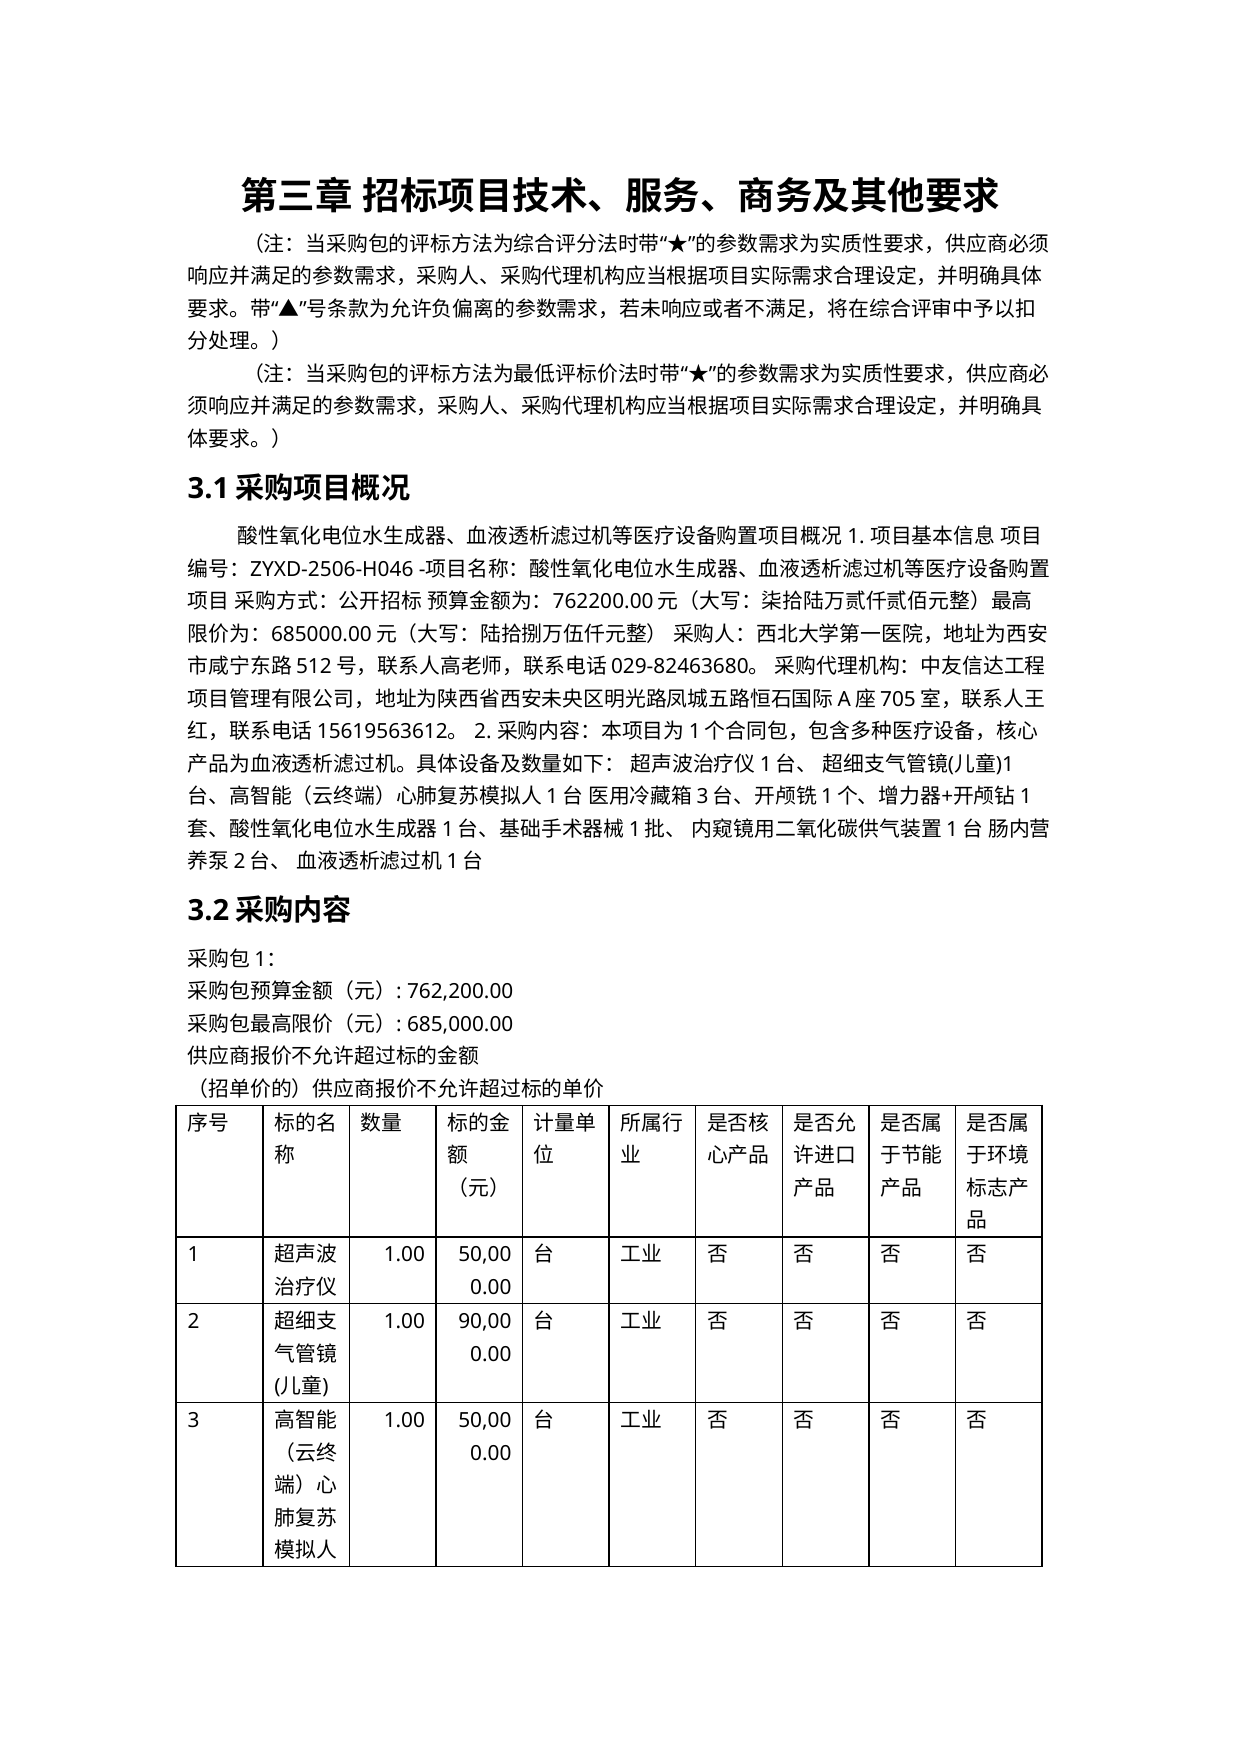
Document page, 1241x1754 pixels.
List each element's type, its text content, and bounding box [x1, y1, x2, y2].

table_cell 工业 [610, 1238, 695, 1303]
text 酸性氧化电位水生成器、血液透析滤过机等医疗设备购置项目概况 1. 项目基本信息 项目编号：ZYXD-2506-H046 -项目名称：酸性氧化电位水生成器、血液透析滤过机等医疗设备购置项目 采购方式：公开招标 预算金额为：762200.00元（大写：柒拾陆万贰仟贰佰元整）最高限价为：685000.00元（大写：陆拾捌万伍仟元整） 采购人：西北大学第一医院，地址为西安市咸宁东路512号，联系人高老师，联系电话029-82463680。 采购代理机构：中友信达工程项目管理有限公司，地址为陕西省西安未央区明光路凤城五路恒石国际A座705室，联系人王红，联系电话15619563612。 2. 采购内容：本项目为1个合同包，包含多种医疗设备，核心产品为血液透析滤过机。具体设备及数量如下： 超声波治疗仪1台、 超细支气管镜(儿童)1台、高智能（云终端）心肺复苏模拟人1台 医用冷藏箱3台、开颅铣1个、增力器+开颅钻1套、酸性氧化电位水生成器1台、基础手术器械1批、 内窥镜用二氧化碳供气装置1台 肠内营养泵2台、 血液透析滤过机1台 [187, 519, 1053, 877]
table_cell 否 [696, 1238, 782, 1303]
table_header 数量 [350, 1106, 435, 1236]
table_header 计量单位 [523, 1106, 608, 1236]
table_cell 2 [177, 1304, 262, 1402]
table_header 序号 [177, 1106, 262, 1236]
text （招单价的）供应商报价不允许超过标的单价 [187, 1072, 1053, 1104]
table_cell 超细支气管镜(儿童) [264, 1304, 349, 1402]
table_cell 否 [956, 1403, 1041, 1566]
table_cell 高智能（云终端）心肺复苏模拟人 [264, 1403, 349, 1566]
table_cell 1.00 [350, 1403, 435, 1566]
table_cell 50,000.00 [437, 1403, 522, 1566]
text （注：当采购包的评标方法为综合评分法时带“★”的参数需求为实质性要求，供应商必须响应并满足的参数需求，采购人、采购代理机构应当根据项目实际需求合理设定，并明确具体要求。带“▲”号条款为允许负偏离的参数需求，若未响应或者不满足，将在综合评审中予以扣分处理。） [187, 227, 1053, 357]
table_cell 台 [523, 1238, 608, 1303]
text 采购包最高限价（元）: 685,000.00 [187, 1007, 1053, 1039]
text 3.2采购内容 [187, 877, 1053, 942]
text 采购包预算金额（元）: 762,200.00 [187, 974, 1053, 1007]
table_cell 否 [783, 1304, 868, 1402]
table_cell 否 [696, 1403, 782, 1566]
table_cell 50,000.00 [437, 1238, 522, 1303]
text （注：当采购包的评标方法为最低评标价法时带“★”的参数需求为实质性要求，供应商必须响应并满足的参数需求，采购人、采购代理机构应当根据项目实际需求合理设定，并明确具体要求。） [187, 357, 1053, 454]
text 供应商报价不允许超过标的金额 [187, 1039, 1053, 1072]
table_cell 台 [523, 1304, 608, 1402]
table_cell 否 [696, 1304, 782, 1402]
table_cell 否 [956, 1304, 1041, 1402]
text 3.1采购项目概况 [187, 454, 1053, 519]
table_cell 3 [177, 1403, 262, 1566]
table_cell 台 [523, 1403, 608, 1566]
table_cell 否 [783, 1238, 868, 1303]
table_cell 否 [870, 1304, 955, 1402]
table_cell 工业 [610, 1304, 695, 1402]
table_header 是否核心产品 [696, 1106, 782, 1236]
table_header 标的金额 （元） [437, 1106, 522, 1236]
table_cell 否 [956, 1238, 1041, 1303]
table_cell 工业 [610, 1403, 695, 1566]
table_cell 1.00 [350, 1304, 435, 1402]
table_header 是否属于节能产品 [870, 1106, 955, 1236]
text 采购包1： [187, 942, 1053, 974]
table_cell 否 [783, 1403, 868, 1566]
table_cell 否 [870, 1238, 955, 1303]
table_header 是否属于环境标志产品 [956, 1106, 1041, 1236]
table_cell 1.00 [350, 1238, 435, 1303]
table_cell 超声波治疗仪 [264, 1238, 349, 1303]
table_cell 1 [177, 1238, 262, 1303]
table_header 标的名称 [264, 1106, 349, 1236]
table_cell 否 [870, 1403, 955, 1566]
table_header 是否允许进口产品 [783, 1106, 868, 1236]
text 第三章 招标项目技术、服务、商务及其他要求 [187, 162, 1053, 227]
table_header 所属行业 [610, 1106, 695, 1236]
table_cell 90,000.00 [437, 1304, 522, 1402]
